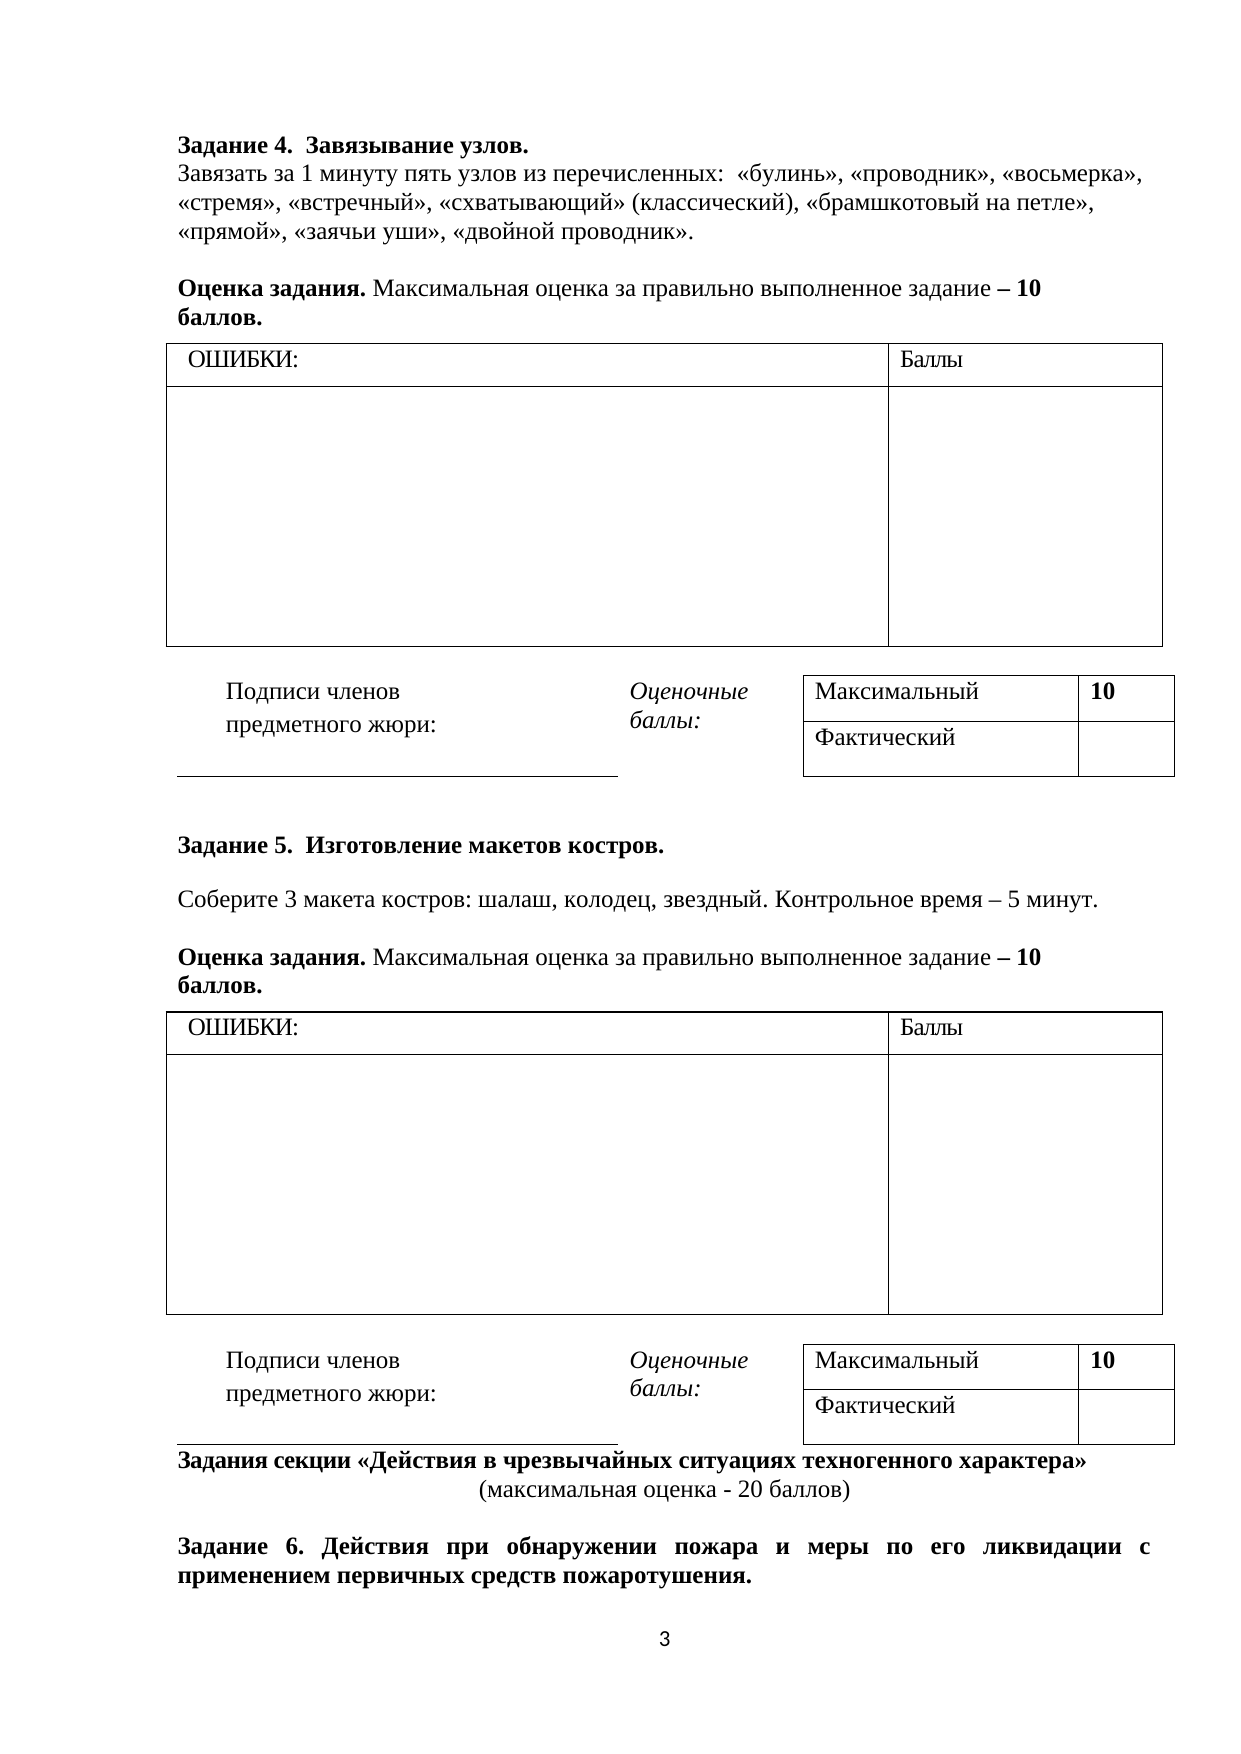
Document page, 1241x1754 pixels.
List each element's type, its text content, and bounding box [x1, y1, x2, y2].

table_cell [167, 387, 888, 646]
table_header Подписи членов предметного жюри: [177, 675, 618, 776]
text Завязать за 1 минуту пять узлов из перечисленных: «булинь», «проводник», «восьмерка», «стремя», «встречный», «схватывающий» (классический), «брамшкотовый на петле», «прямой», «заячьи уши», «двойной проводник». [177, 158, 1152, 245]
table_header Оценочные баллы: [618, 1344, 803, 1444]
table_header Баллы [889, 344, 1162, 386]
table_header 10 [1079, 1345, 1174, 1389]
text (максимальная оценка - 20 баллов) [177, 1474, 1152, 1502]
text баллов. [177, 302, 1152, 331]
text Оценка задания. Максимальная оценка за правильно выполненное задание – 10 [177, 273, 1152, 302]
table_cell Фактический [804, 722, 1078, 776]
table_header Максимальный [804, 676, 1078, 721]
text Соберите 3 макета костров: шалаш, колодец, звездный. Контрольное время – 5 минут. [177, 884, 1152, 913]
table_header Оценочные баллы: [618, 675, 803, 776]
table_cell [1079, 1390, 1174, 1444]
text Оценка задания. Максимальная оценка за правильно выполненное задание – 10 [177, 942, 1152, 971]
text Задание 6. Действия при обнаружении пожара и меры по его ликвидации с применением первичных средств пожаротушения. [177, 1531, 1152, 1589]
table_cell Фактический [804, 1390, 1078, 1444]
table_header 10 [1079, 676, 1174, 721]
table_cell [889, 1055, 1162, 1314]
text Задания секции «Действия в чрезвычайных ситуациях техногенного характера» [177, 1445, 1152, 1474]
table_header Подписи членов предметного жюри: [177, 1344, 618, 1444]
text баллов. [177, 971, 1152, 999]
table_header ОШИБКИ: [167, 1013, 888, 1054]
table_header Максимальный [804, 1345, 1078, 1389]
table_cell [1079, 722, 1174, 776]
table_header ОШИБКИ: [167, 344, 888, 386]
text Задание 5. Изготовление макетов костров. [177, 831, 1152, 859]
table_cell [889, 387, 1162, 646]
table_cell [167, 1055, 888, 1314]
table_header Баллы [889, 1013, 1162, 1054]
text Задание 4. Завязывание узлов. [177, 130, 1152, 158]
